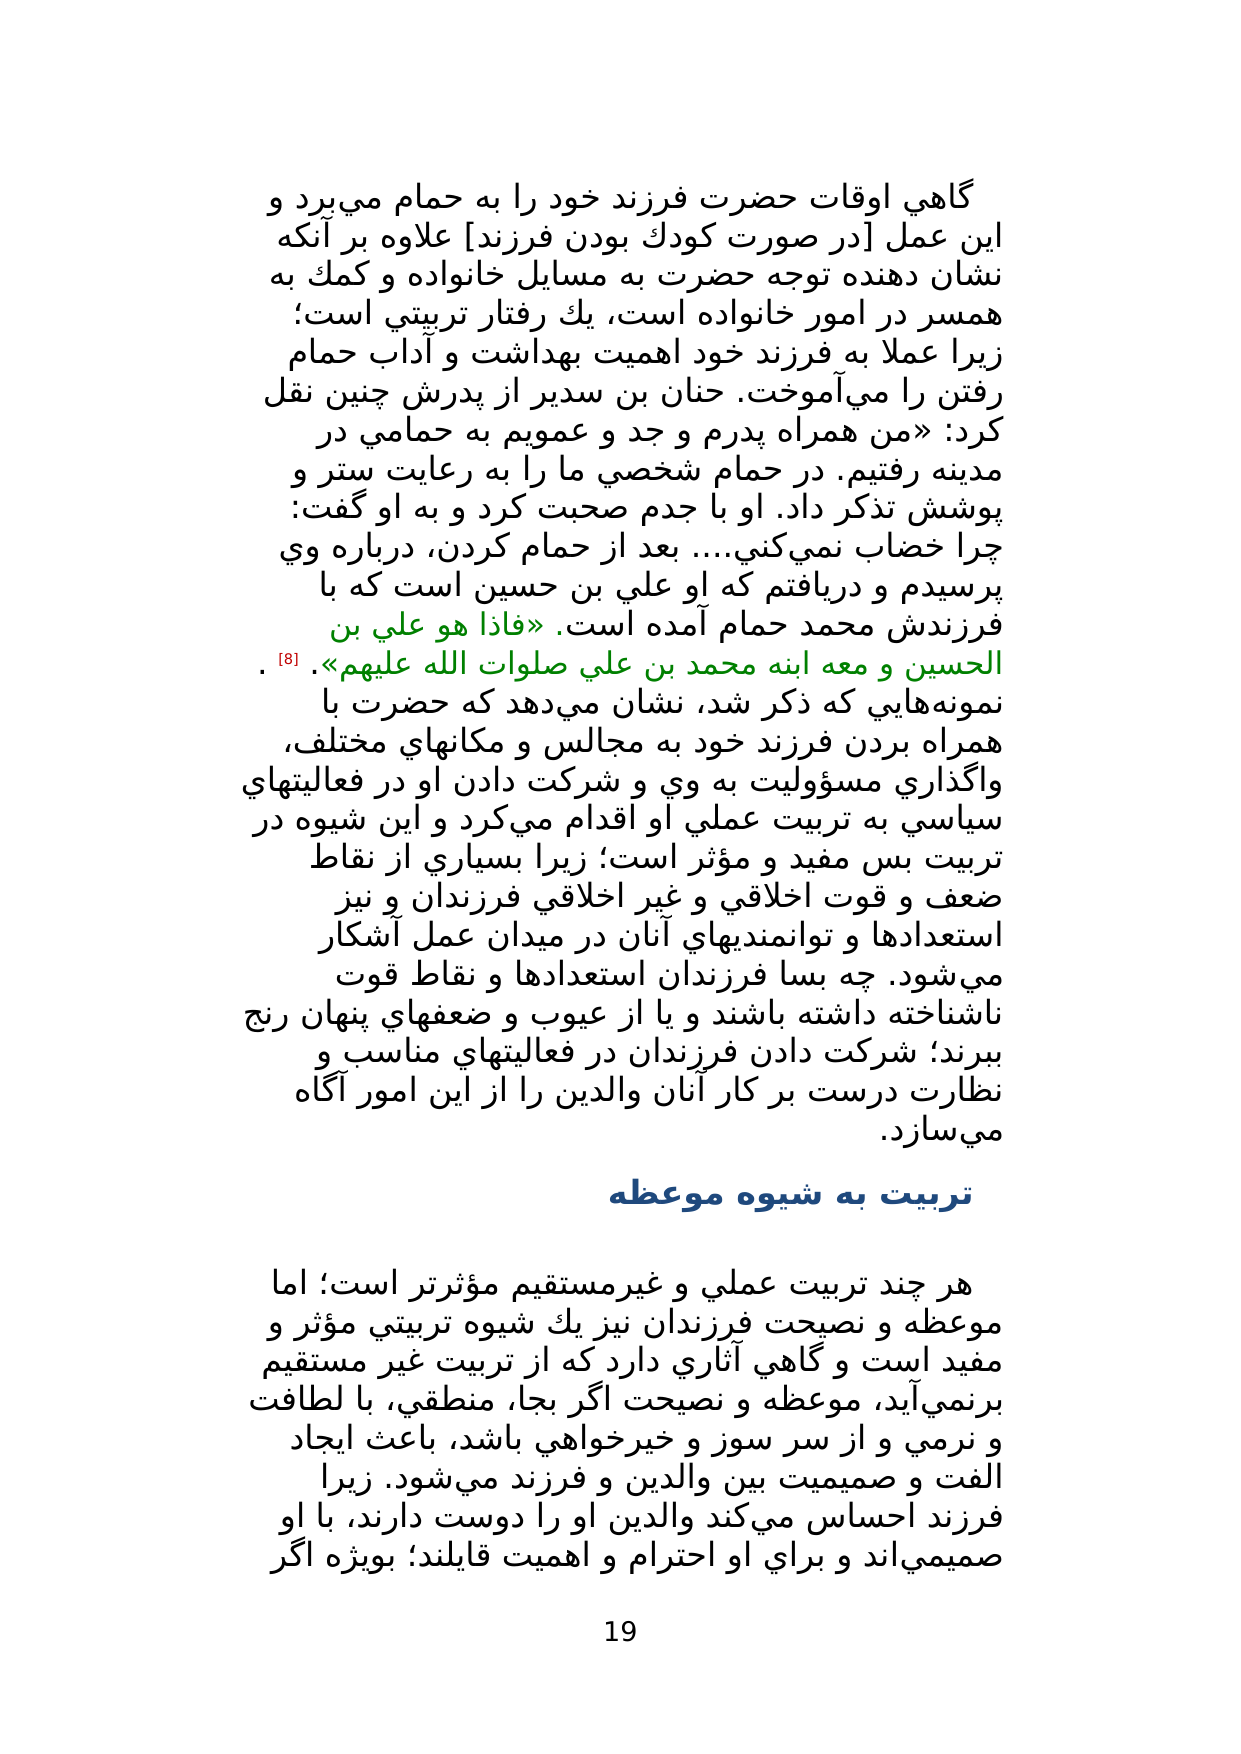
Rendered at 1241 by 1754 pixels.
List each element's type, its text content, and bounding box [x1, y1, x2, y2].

text گاهي اوقات حضرت فرزند خود را به حمام مي‌برد و اين عمل [در صورت كودك بودن فرزند] علاوه بر آنكه نشان دهنده توجه حضرت به مسايل خانواده و كمك به همسر در امور خانواده است، يك رفتار تربيتي است؛ زيرا عملا به فرزند خود اهميت بهداشت و آداب حمام رفتن را مي‌آموخت. حنان بن سدير از پدرش چنين نقل كرد: «من همراه پدرم و جد و عمويم به حمامي در مدينه رفتيم. در حمام شخصي ما را به رعايت ستر و پوشش تذكر داد. او با جدم صحبت كرد و به او گفت: چرا خضاب نمي‌كني.... بعد از حمام كردن، درباره وي پرسيدم و دريافتم كه او علي بن حسين است كه با فرزندش محمد حمام آمده است. «فاذا هو علي بن الحسين و معه ابنه محمد بن علي صلوات الله عليهم». [8] . نمونه‌هايي كه ذكر شد، نشان مي‌دهد كه حضرت با همراه بردن فرزند خود به مجالس و مكانهاي مختلف، واگذاري مسؤوليت به وي و شركت دادن او در فعاليتهاي سياسي به تربيت عملي او اقدام مي‌كرد و اين شيوه در تربيت بس مفيد و مؤثر است؛ زيرا بسياري از نقاط ضعف و قوت اخلاقي و غير اخلاقي فرزندان و نيز استعدادها و توانمنديهاي آنان در ميدان عمل آشكار مي‌شود. چه بسا فرزندان استعدادها و نقاط قوت ناشناخته داشته باشند و يا از عيوب و ضعفهاي پنهان رنج ببرند؛ شركت دادن فرزندان در فعاليتهاي مناسب و نظارت درست بر كار آنان والدين را از اين امور آگاه مي‌سازد. [236, 177, 1004, 1148]
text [236, 1263, 1004, 1574]
subtitle تربيت به شيوه موعظه [236, 1173, 1004, 1212]
